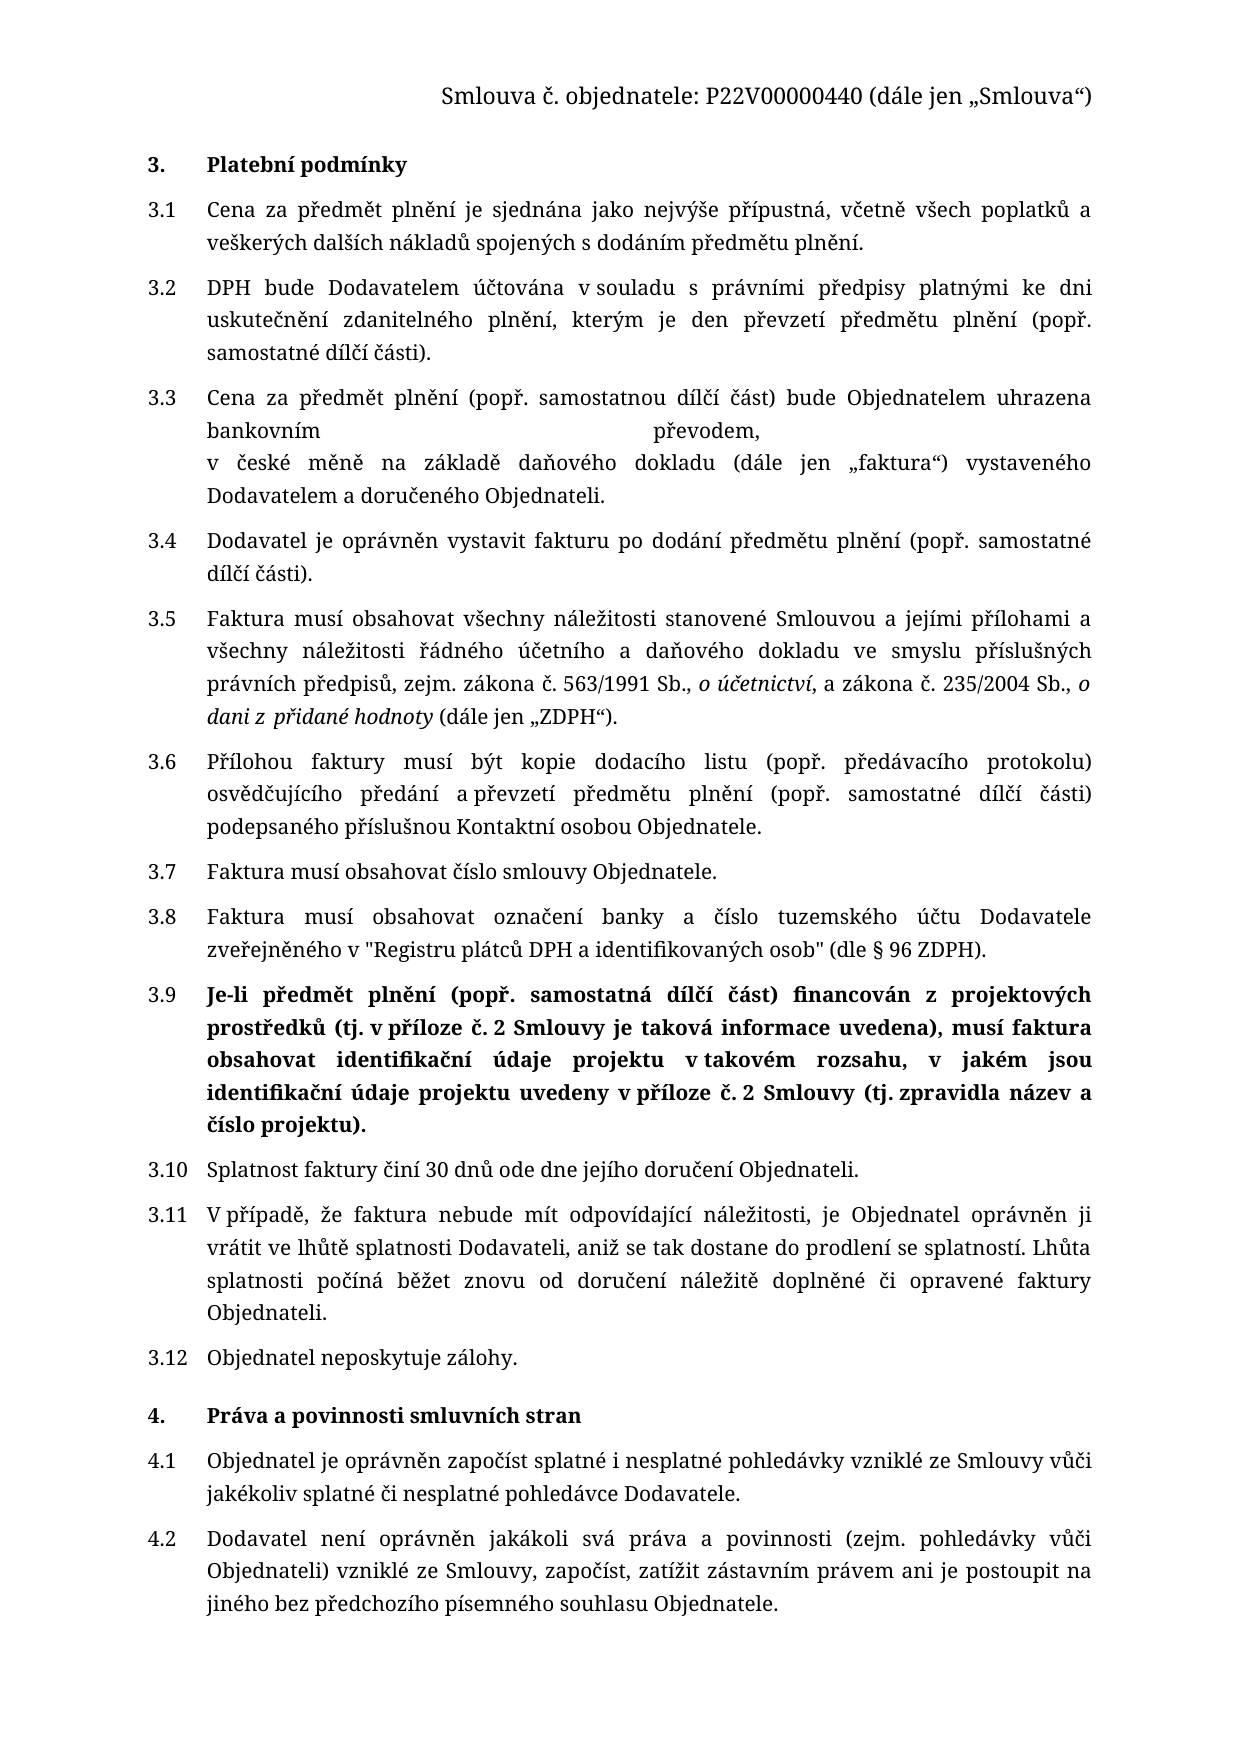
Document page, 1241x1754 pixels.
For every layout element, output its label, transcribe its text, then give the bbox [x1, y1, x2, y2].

list Práva a povinnosti smluvních stran [148, 1401, 1093, 1429]
list Platební podmínky [148, 150, 1093, 179]
list Faktura musí obsahovat označení banky a číslo tuzemského účtu Dodavatele zveřejněného v "Registru plátců DPH a identifikovaných osob" (dle § 96 ZDPH). [148, 902, 1093, 963]
list Dodavatel není oprávněn jakákoli svá práva a povinnosti (zejm. pohledávky vůči Objednateli) vzniklé ze Smlouvy, započíst, zatížit zástavním právem ani je postoupit na jiného bez předchozího písemného souhlasu Objednatele. [148, 1524, 1093, 1618]
list Splatnost faktury činí 30 dnů ode dne jejího doručení Objednateli. [148, 1156, 1093, 1184]
list Cena za předmět plnění (popř. samostatnou dílčí část) bude Objednatelem uhrazena bankovním převodem, v české měně na základě daňového dokladu (dále jen „faktura“) vystaveného Dodavatelem a doručeného Objednateli. [148, 383, 1093, 509]
list Cena za předmět plnění je sjednána jako nejvýše přípustná, včetně všech poplatků a veškerých dalších nákladů spojených s dodáním předmětu plnění. [148, 195, 1093, 256]
list Přílohou faktury musí být kopie dodacího listu (popř. předávacího protokolu) osvědčujícího předání a převzetí předmětu plnění (popř. samostatné dílčí části) podepsaného příslušnou Kontaktní osobou Objednatele. [148, 747, 1093, 841]
list Objednatel neposkytuje zálohy. [148, 1343, 1093, 1372]
list Dodavatel je oprávněn vystavit fakturu po dodání předmětu plnění (popř. samostatné dílčí části). [148, 526, 1093, 587]
list DPH bude Dodavatelem účtována v souladu s právními předpisy platnými ke dni uskutečnění zdanitelného plnění, kterým je den převzetí předmětu plnění (popř. samostatné dílčí části). [148, 273, 1093, 367]
list Objednatel je oprávněn započíst splatné i nesplatné pohledávky vzniklé ze Smlouvy vůči jakékoliv splatné či nesplatné pohledávce Dodavatele. [148, 1446, 1093, 1507]
list Faktura musí obsahovat číslo smlouvy Objednatele. [148, 857, 1093, 886]
list V případě, že faktura nebude mít odpovídající náležitosti, je Objednatel oprávněn ji vrátit ve lhůtě splatnosti Dodavateli, aniž se tak dostane do prodlení se splatností. Lhůta splatnosti počíná běžet znovu od doručení náležitě doplněné či opravené faktury Objednateli. [148, 1201, 1093, 1327]
list Je-li předmět plnění (popř. samostatná dílčí část) financován z projektových prostředků (tj. v příloze č. 2 Smlouvy je taková informace uvedena), musí faktura obsahovat identifikační údaje projektu v takovém rozsahu, v jakém jsou identifikační údaje projektu uvedeny v příloze č. 2 Smlouvy (tj. zpravidla název a číslo projektu). [148, 980, 1093, 1139]
list Faktura musí obsahovat všechny náležitosti stanovené Smlouvou a jejími přílohami a všechny náležitosti řádného účetního a daňového dokladu ve smyslu příslušných právních předpisů, zejm. zákona č. 563/1991 Sb., o účetnictví, a zákona č. 235/2004 Sb., o dani z přidané hodnoty (dále jen „ZDPH“). [148, 604, 1093, 730]
